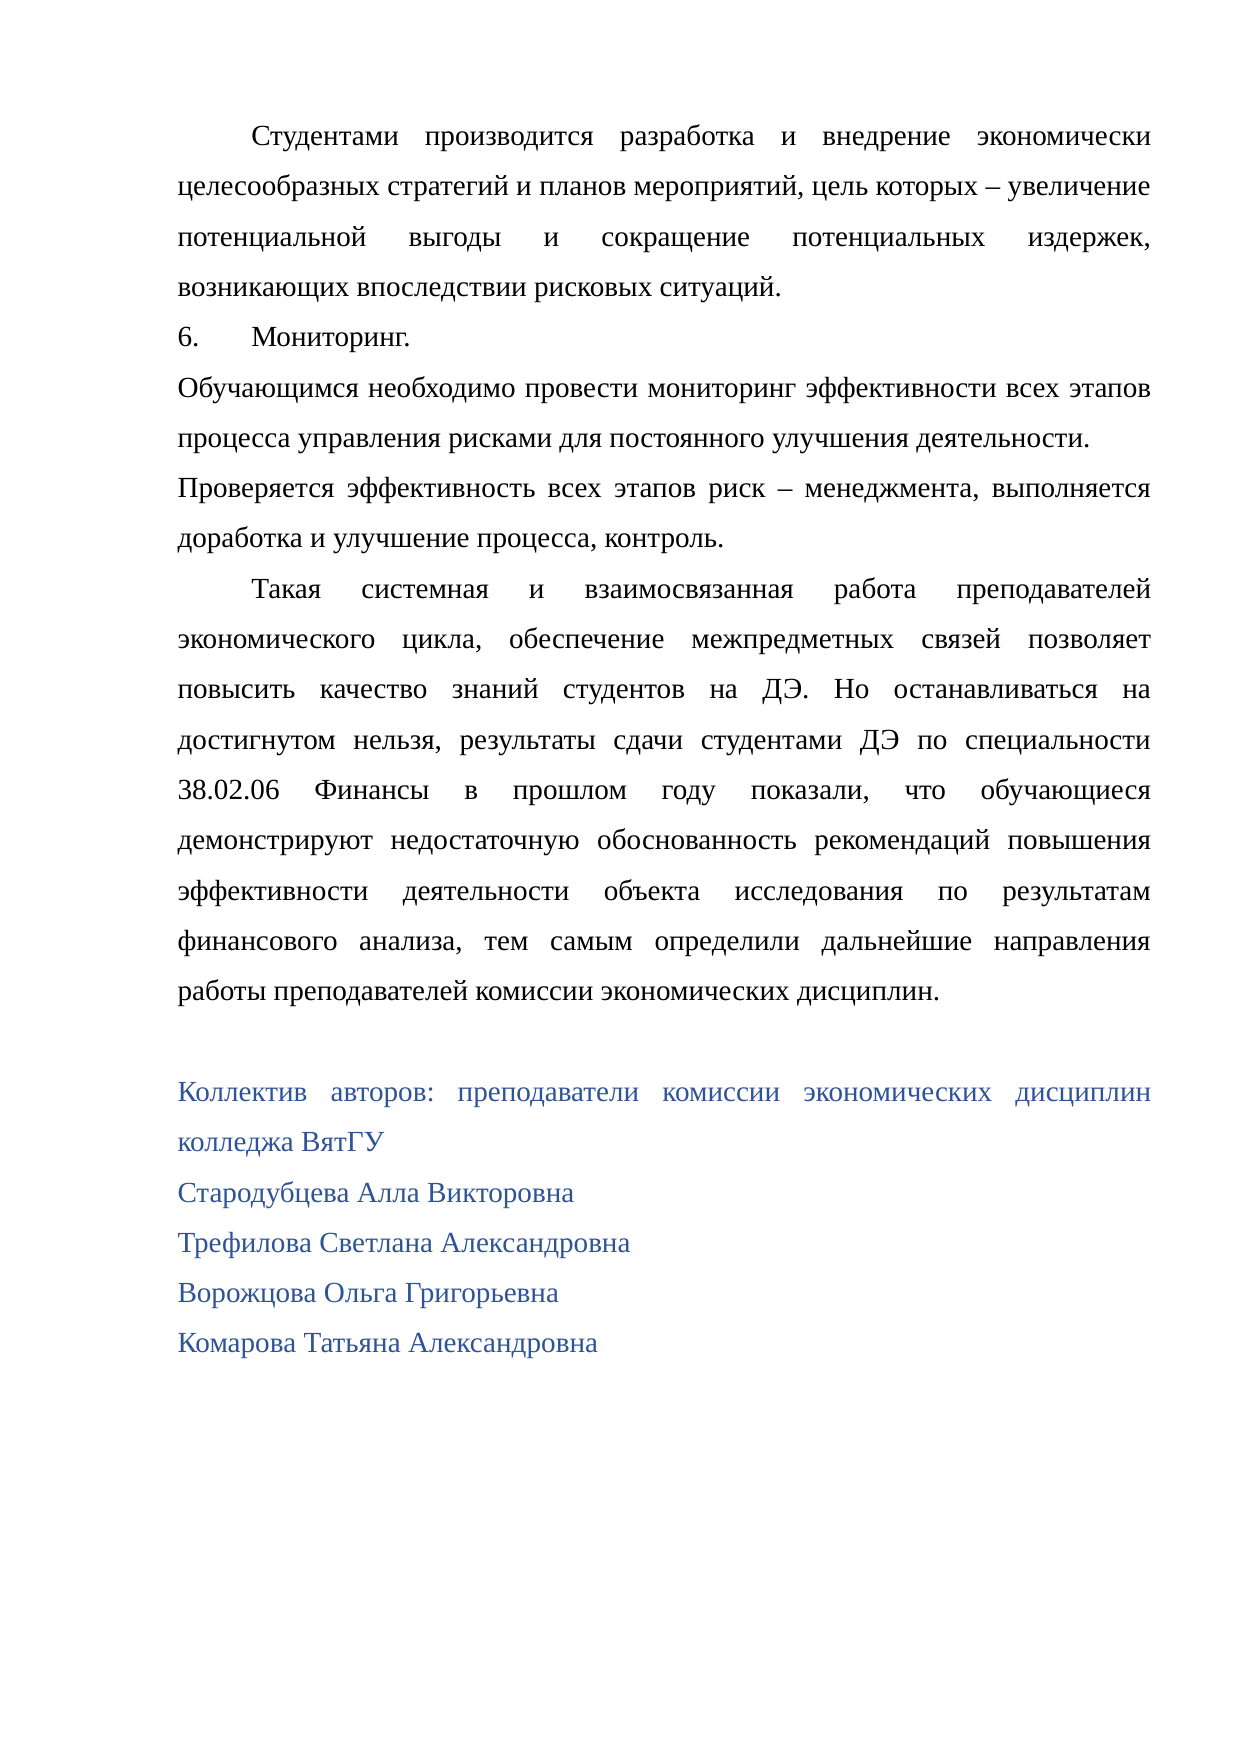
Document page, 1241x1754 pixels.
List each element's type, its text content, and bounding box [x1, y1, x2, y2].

text 6. Мониторинг. [177, 319, 1152, 353]
text Трефилова Светлана Александровна [177, 1225, 1152, 1258]
text Такая системная и взаимосвязанная работа преподавателей экономического цикла, обеспечение межпредметных связей позволяет повысить качество знаний студентов на ДЭ. Но останавливаться на достигнутом нельзя, результаты сдачи студентами ДЭ по специальности 38.02.06 Финансы в прошлом году показали, что обучающиеся демонстрируют недостаточную обоснованность рекомендаций повышения эффективности деятельности объекта исследования по результатам финансового анализа, тем самым определили дальнейшие направления работы преподавателей комиссии экономических дисциплин. [177, 571, 1152, 1007]
text Проверяется эффективность всех этапов риск – менеджмента, выполняется доработка и улучшение процесса, контроль. [177, 470, 1152, 554]
text Стародубцева Алла Викторовна [177, 1175, 1152, 1208]
text Ворожцова Ольга Григорьевна [177, 1275, 1152, 1309]
text Комарова Татьяна Александровна [177, 1326, 1152, 1359]
text Коллектив авторов: преподаватели комиссии экономических дисциплин колледжа ВятГУ [177, 1074, 1152, 1158]
text Студентами производится разработка и внедрение экономически целесообразных стратегий и планов мероприятий, цель которых – увеличение потенциальной выгоды и сокращение потенциальных издержек, возникающих впоследствии рисковых ситуаций. [177, 118, 1152, 303]
text Обучающимся необходимо провести мониторинг эффективности всех этапов процесса управления рисками для постоянного улучшения деятельности. [177, 370, 1152, 453]
